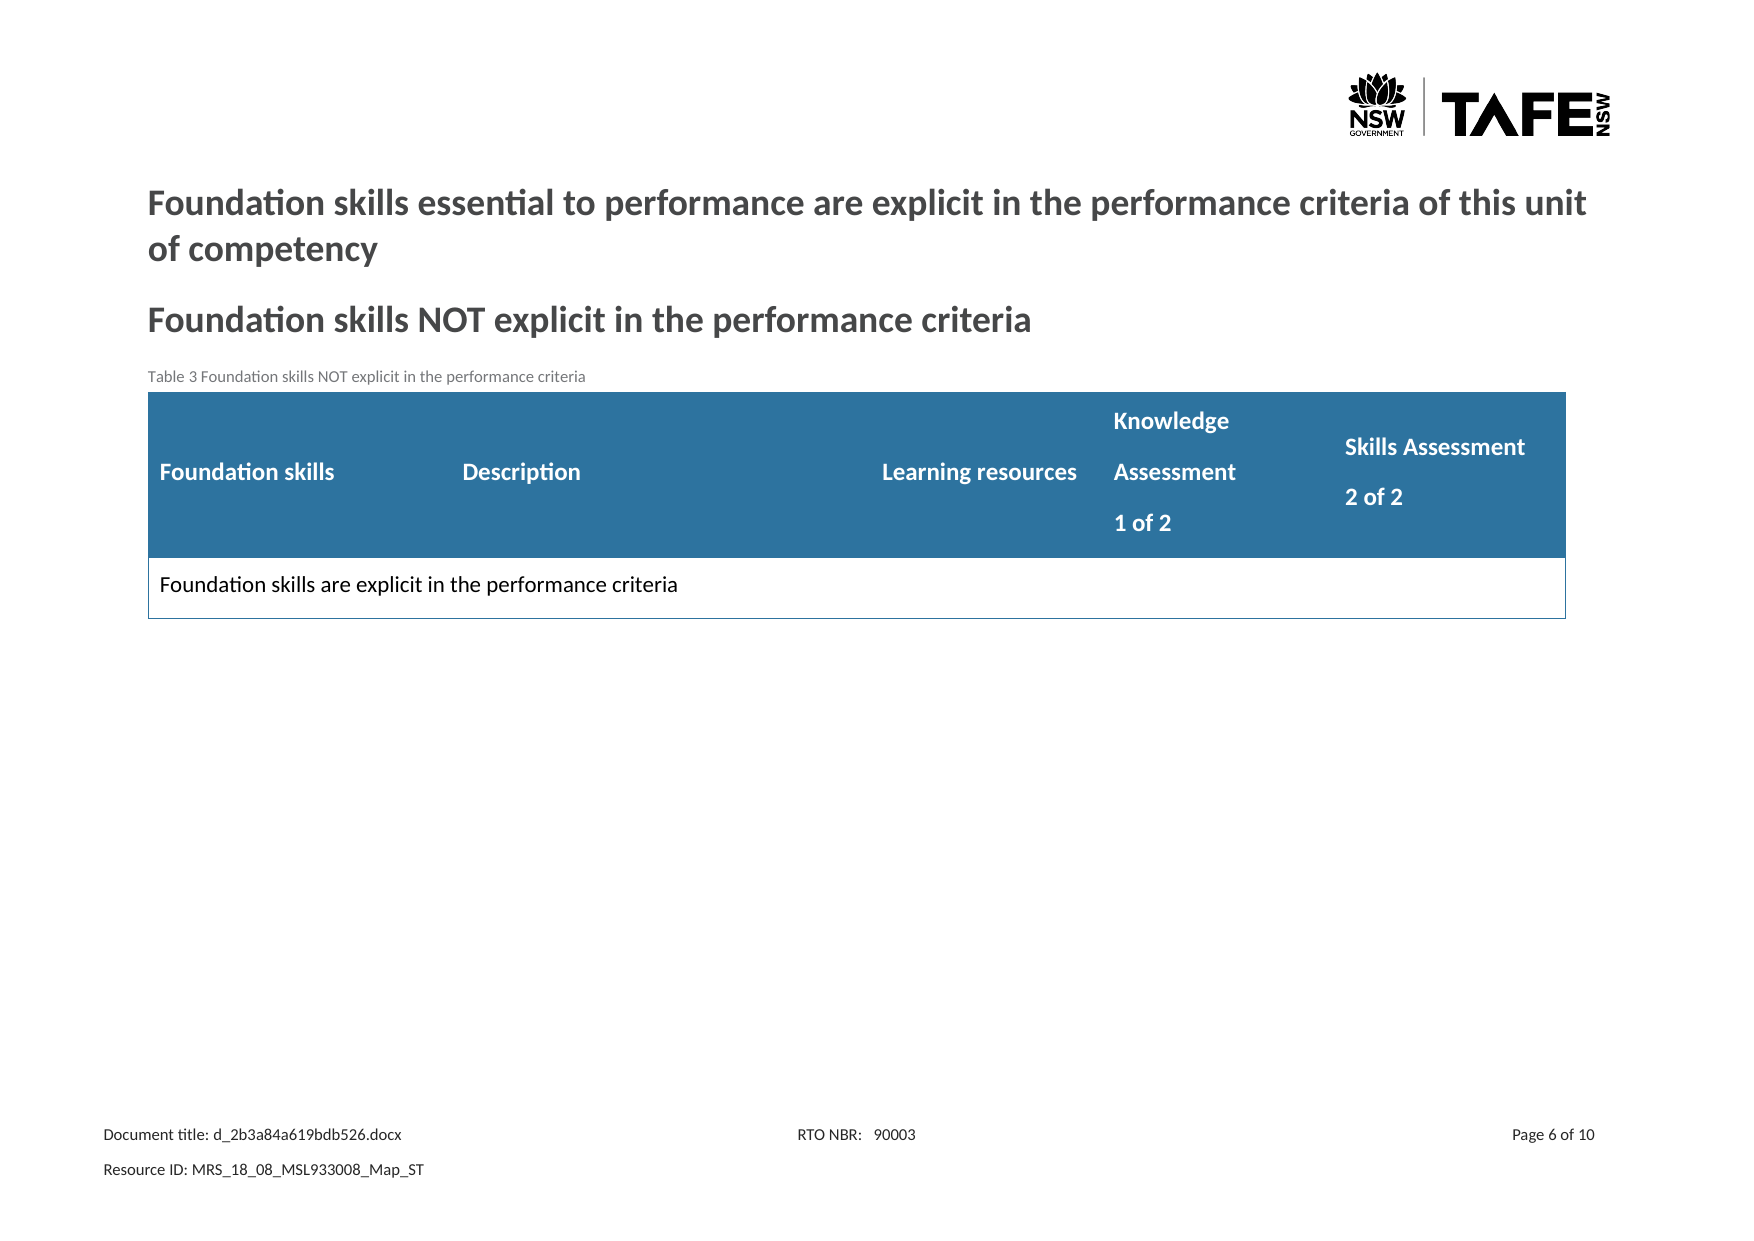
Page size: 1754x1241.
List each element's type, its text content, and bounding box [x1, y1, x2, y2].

subtitle Foundation skills essential to performance are explicit in the performance criteria of this unit of competency [148, 179, 1606, 271]
table_header Learning resources [871, 393, 1102, 557]
table_header Skills Assessment 2 of 2 [1334, 393, 1565, 557]
table_header Knowledge Assessment 1 of 2 [1103, 393, 1333, 557]
table_header Foundation skills [149, 393, 451, 557]
text Table 3 Foundation skills NOT explicit in the performance criteria [148, 367, 1606, 387]
subtitle Foundation skills NOT explicit in the performance criteria [148, 296, 1606, 342]
picture [1348, 71, 1610, 137]
table_cell Foundation skills are explicit in the performance criteria [149, 558, 1565, 618]
table_header Description [452, 393, 870, 557]
